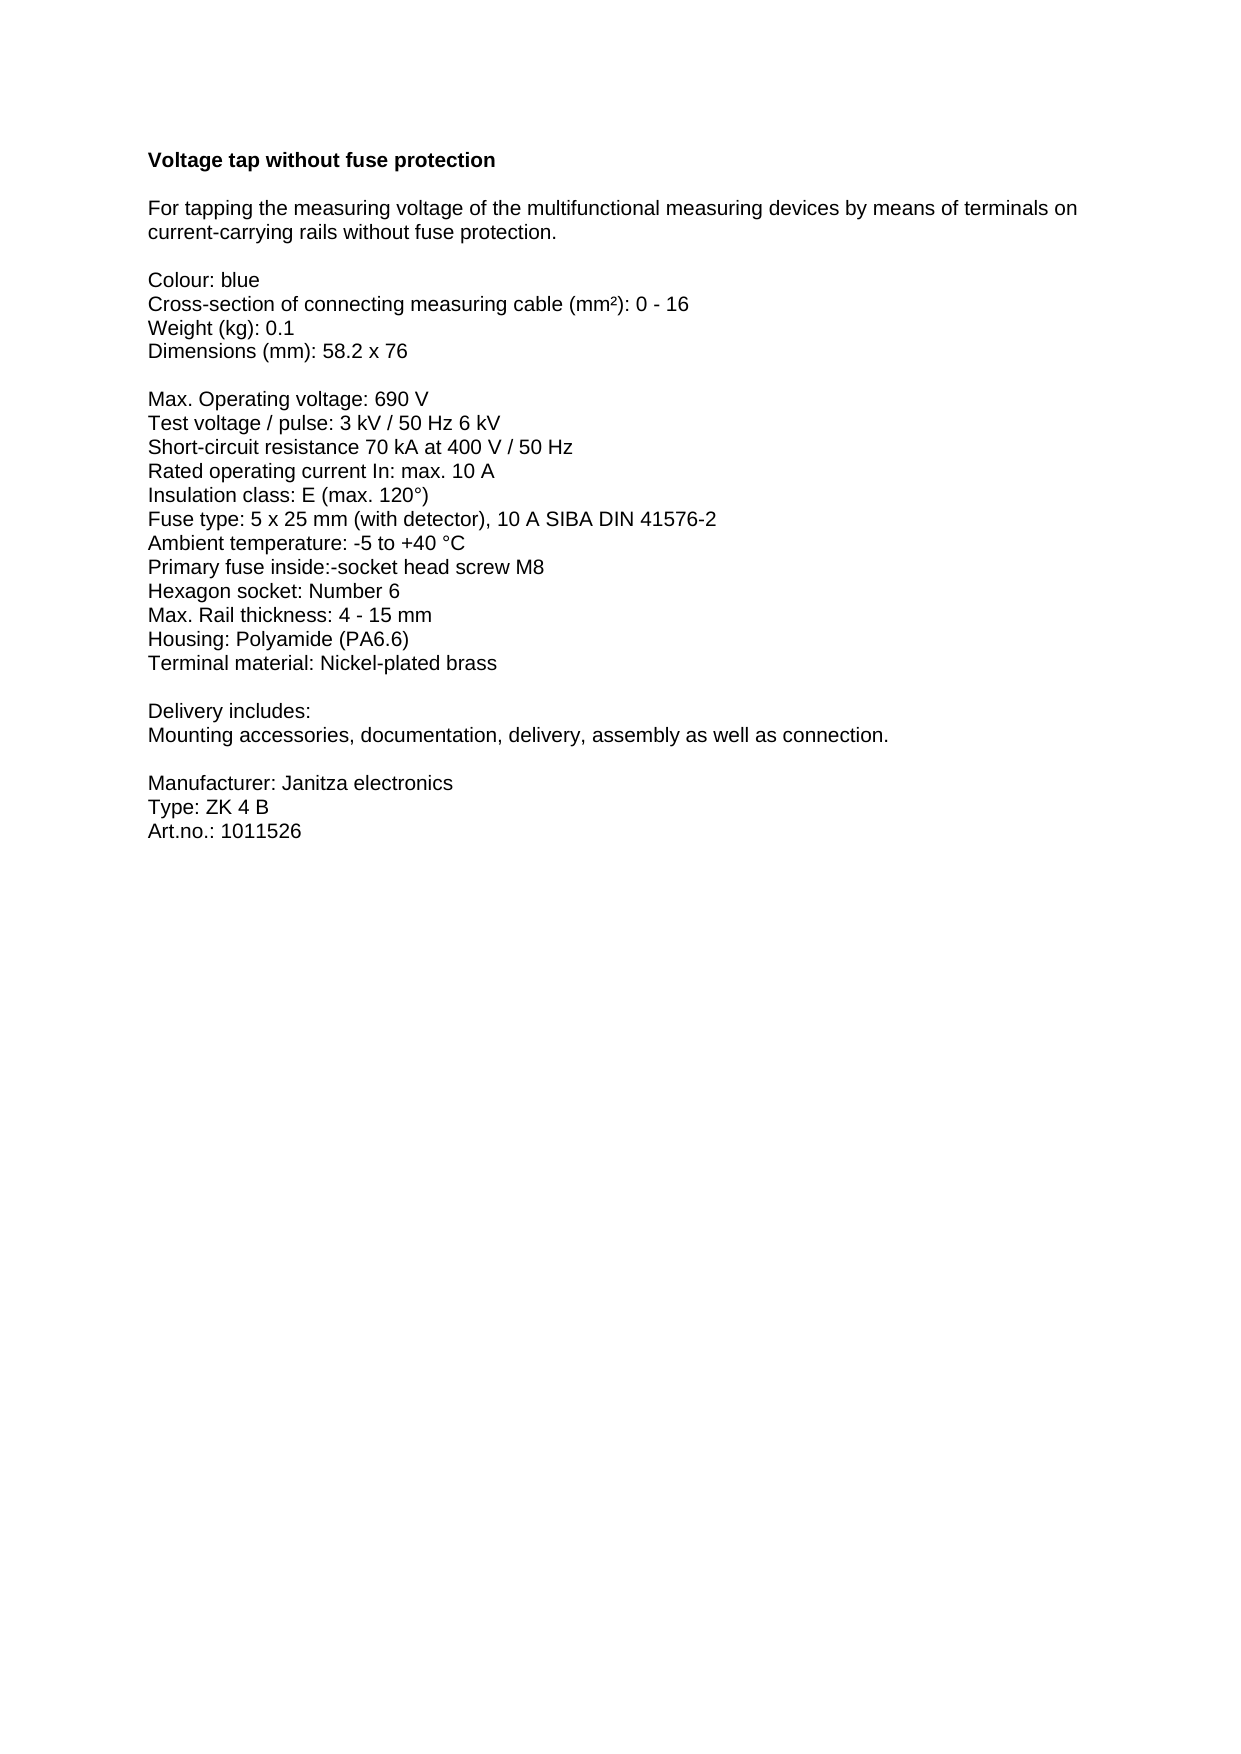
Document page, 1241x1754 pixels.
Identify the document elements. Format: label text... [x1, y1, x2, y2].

text Art.no.: 1011526 [148, 818, 1093, 842]
text Fuse type: 5 x 25 mm (with detector), 10 A SIBA DIN 41576-2 [148, 507, 1093, 531]
text Dimensions (mm): 58.2 x 76 [148, 339, 1093, 363]
text Ambient temperature: -5 to +40 °C [148, 531, 1093, 555]
text Primary fuse inside:-socket head screw M8 [148, 555, 1093, 579]
text Max. Operating voltage: 690 V [148, 387, 1093, 411]
text Type: ZK 4 B [148, 794, 1093, 818]
text Insulation class: E (max. 120°) [148, 483, 1093, 507]
text Hexagon socket: Number 6 [148, 579, 1093, 603]
text Manufacturer: Janitza electronics [148, 771, 1093, 794]
text Housing: Polyamide (PA6.6) [148, 627, 1093, 651]
text Max. Rail thickness: 4 - 15 mm [148, 603, 1093, 627]
text Delivery includes: [148, 699, 1093, 723]
text Rated operating current In: max. 10 A [148, 459, 1093, 483]
text Short-circuit resistance 70 kA at 400 V / 50 Hz [148, 435, 1093, 459]
text For tapping the measuring voltage of the multifunctional measuring devices by means of terminals on current-carrying rails without fuse protection. [148, 196, 1093, 243]
text Mounting accessories, documentation, delivery, assembly as well as connection. [148, 723, 1093, 747]
text Colour: blue [148, 267, 1093, 291]
text Cross-section of connecting measuring cable (mm²): 0 - 16 [148, 291, 1093, 315]
text Terminal material: Nickel-plated brass [148, 651, 1093, 675]
text Voltage tap without fuse protection [148, 148, 1093, 172]
text Test voltage / pulse: 3 kV / 50 Hz 6 kV [148, 411, 1093, 435]
text Weight (kg): 0.1 [148, 315, 1093, 339]
